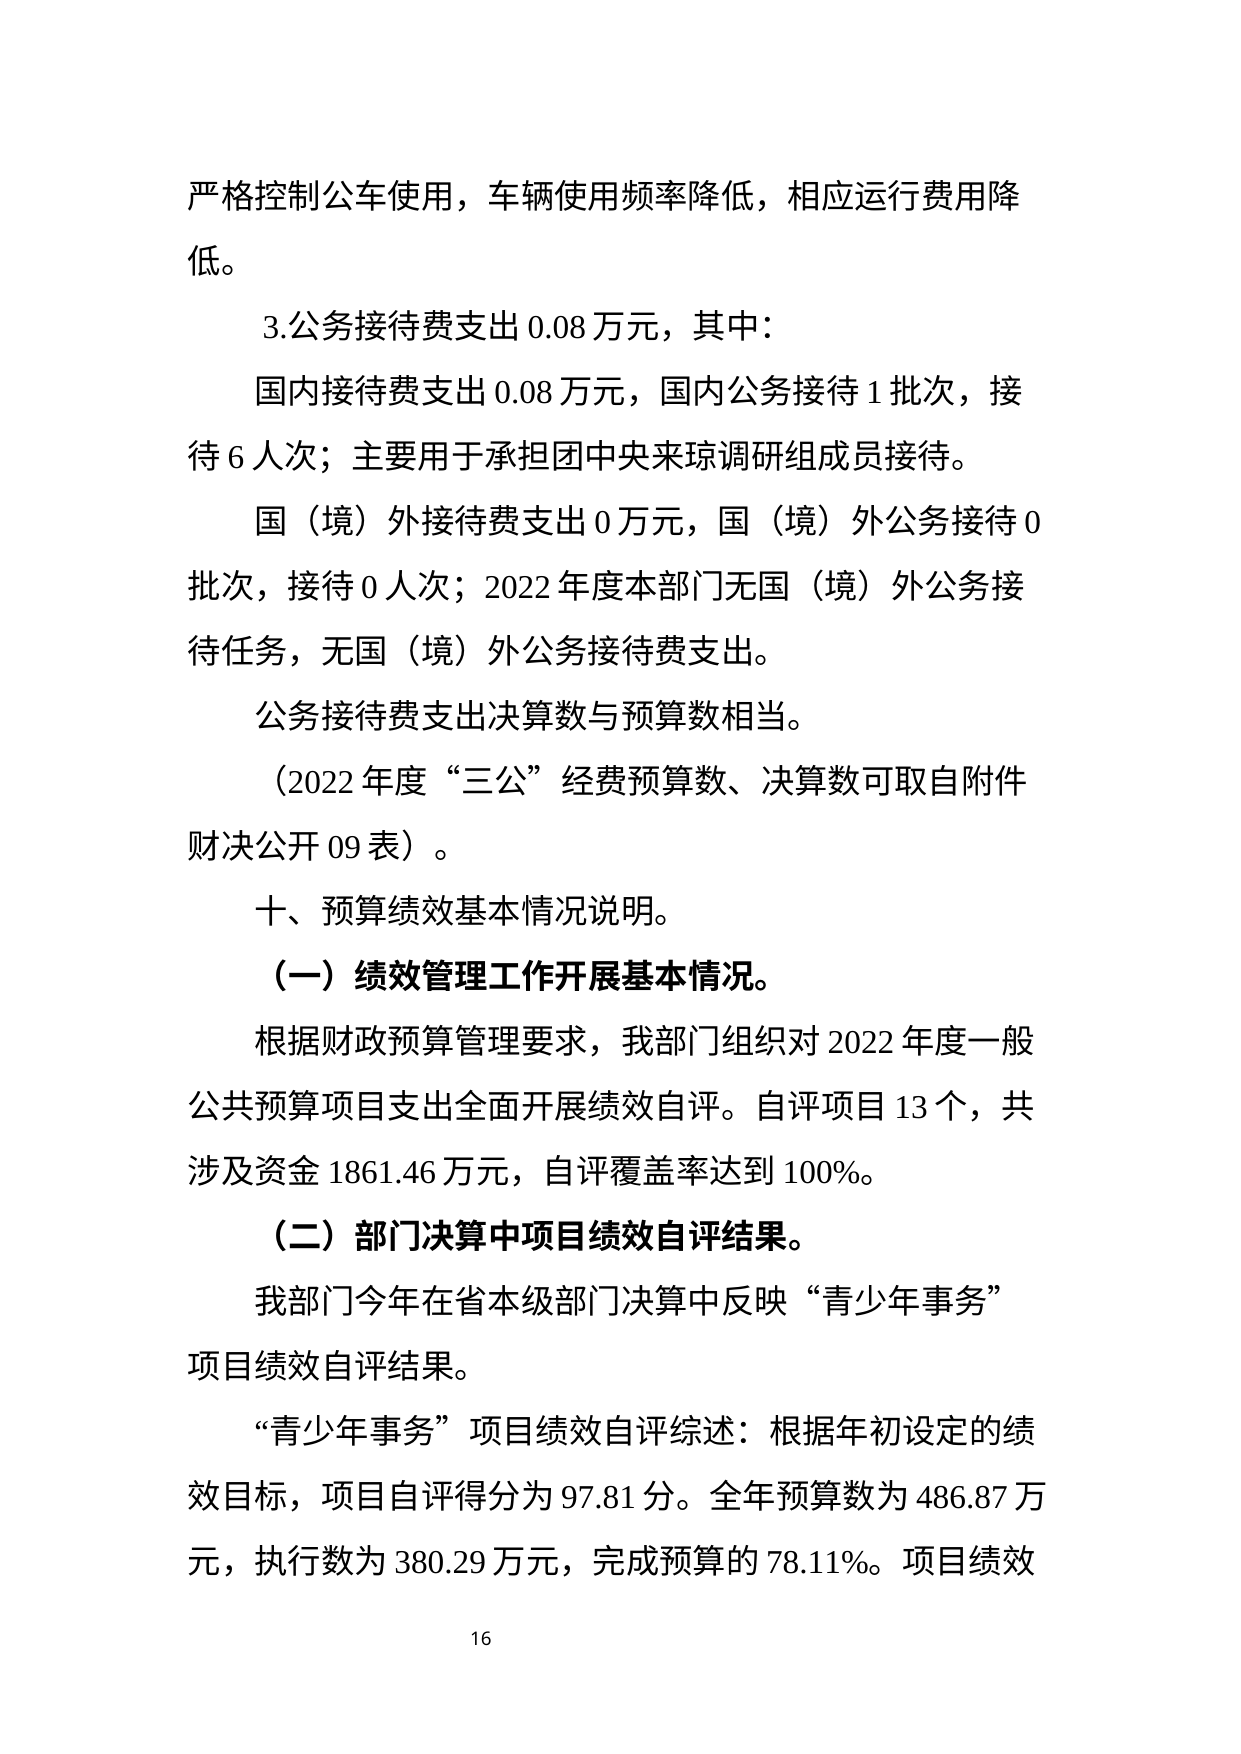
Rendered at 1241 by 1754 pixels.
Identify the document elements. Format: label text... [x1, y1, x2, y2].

text （一）绩效管理工作开展基本情况。 [187, 942, 1053, 1007]
text （二）部门决算中项目绩效自评结果。 [187, 1202, 1053, 1267]
text 3.公务接待费支出0.08万元，其中： [187, 292, 1053, 357]
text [187, 1397, 1053, 1592]
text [187, 162, 1053, 292]
text 根据财政预算管理要求，我部门组织对2022年度一般公共预算项目支出全面开展绩效自评。自评项目13个，共涉及资金1861.46万元，自评覆盖率达到100%。 [187, 1007, 1053, 1202]
text 公务接待费支出决算数与预算数相当。 [187, 682, 1053, 747]
text （2022年度“三公”经费预算数、决算数可取自附件财决公开09表）。 [187, 747, 1053, 877]
text 国（境）外接待费支出0万元，国（境）外公务接待0批次，接待0人次；2022年度本部门无国（境）外公务接待任务，无国（境）外公务接待费支出。 [187, 487, 1053, 682]
text 国内接待费支出0.08万元，国内公务接待1批次，接待6人次；主要用于承担团中央来琼调研组成员接待。 [187, 357, 1053, 487]
text 我部门今年在省本级部门决算中反映“青少年事务”项目绩效自评结果。 [187, 1267, 1053, 1397]
text 十、预算绩效基本情况说明。 [187, 877, 1053, 942]
